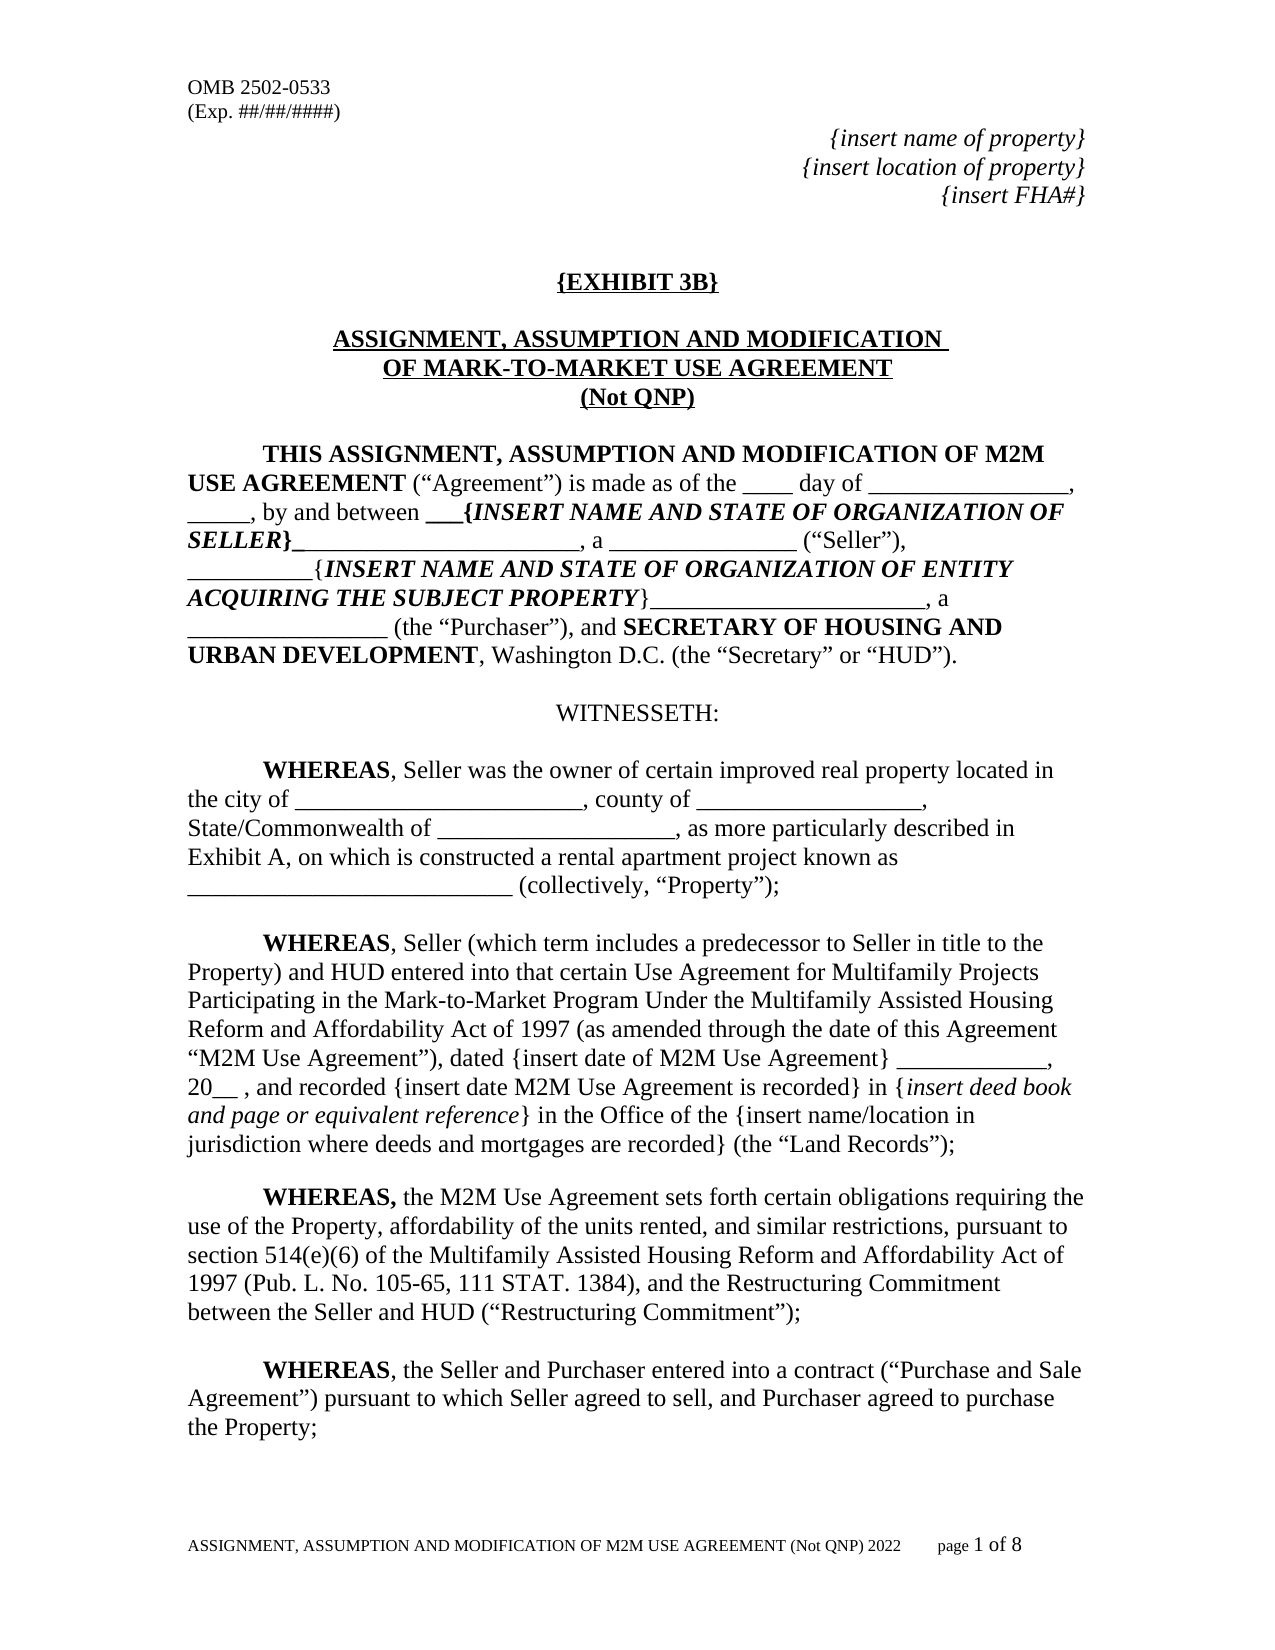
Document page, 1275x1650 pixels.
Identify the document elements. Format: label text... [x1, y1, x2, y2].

text WHEREAS, Seller was the owner of certain improved real property located in the city of _______________________, county of __________________, State/Commonwealth of ___________________, as more particularly described in Exhibit A, on which is constructed a rental apartment project known as __________________________ (collectively, “Property”); [187, 756, 1087, 899]
text (Not QNP) [187, 382, 1087, 411]
title OF MARK-TO-MARKET USE AGREEMENT [187, 353, 1087, 382]
text THIS ASSIGNMENT, ASSUMPTION AND MODIFICATION OF M2M USE AGREEMENT (“Agreement”) is made as of the ____ day of ________________, _____, by and between ___{INSERT NAME AND STATE OF ORGANIZATION OF SELLER}_______________________, a _______________ (“Seller”), __________{INSERT NAME AND STATE OF ORGANIZATION OF ENTITY ACQUIRING THE SUBJECT PROPERTY}______________________, a ________________ (the “Purchaser”), and SECRETARY OF HOUSING AND URBAN DEVELOPMENT, Washington D.C. (the “Secretary” or “HUD”). [187, 439, 1087, 669]
text WHEREAS, the Seller and Purchaser entered into a contract (“Purchase and Sale Agreement”) pursuant to which Seller agreed to sell, and Purchaser agreed to purchase the Property; [187, 1355, 1087, 1441]
text WHEREAS, Seller (which term includes a predecessor to Seller in title to the Property) and HUD entered into that certain Use Agreement for Multifamily Projects Participating in the Mark-to-Market Program Under the Multifamily Assisted Housing Reform and Affordability Act of 1997 (as amended through the date of this Agreement “M2M Use Agreement”), dated {insert date of M2M Use Agreement} ____________, 20__ , and recorded {insert date M2M Use Agreement is recorded} in {insert deed book and page or equivalent reference} in the Office of the {insert name/location in jurisdiction where deeds and mortgages are recorded} (the “Land Records”); [187, 928, 1087, 1158]
title ASSIGNMENT, ASSUMPTION AND MODIFICATION [187, 324, 1087, 353]
title {EXHIBIT 3B} [187, 267, 1087, 296]
text WITNESSETH: [187, 698, 1087, 727]
text WHEREAS, the M2M Use Agreement sets forth certain obligations requiring the use of the Property, affordability of the units rented, and similar restrictions, pursuant to section 514(e)(6) of the Multifamily Assisted Housing Reform and Affordability Act of 1997 (Pub. L. No. 105-65, 111 STAT. 1384), and the Restructuring Commitment between the Seller and HUD (“Restructuring Commitment”); [187, 1182, 1087, 1326]
